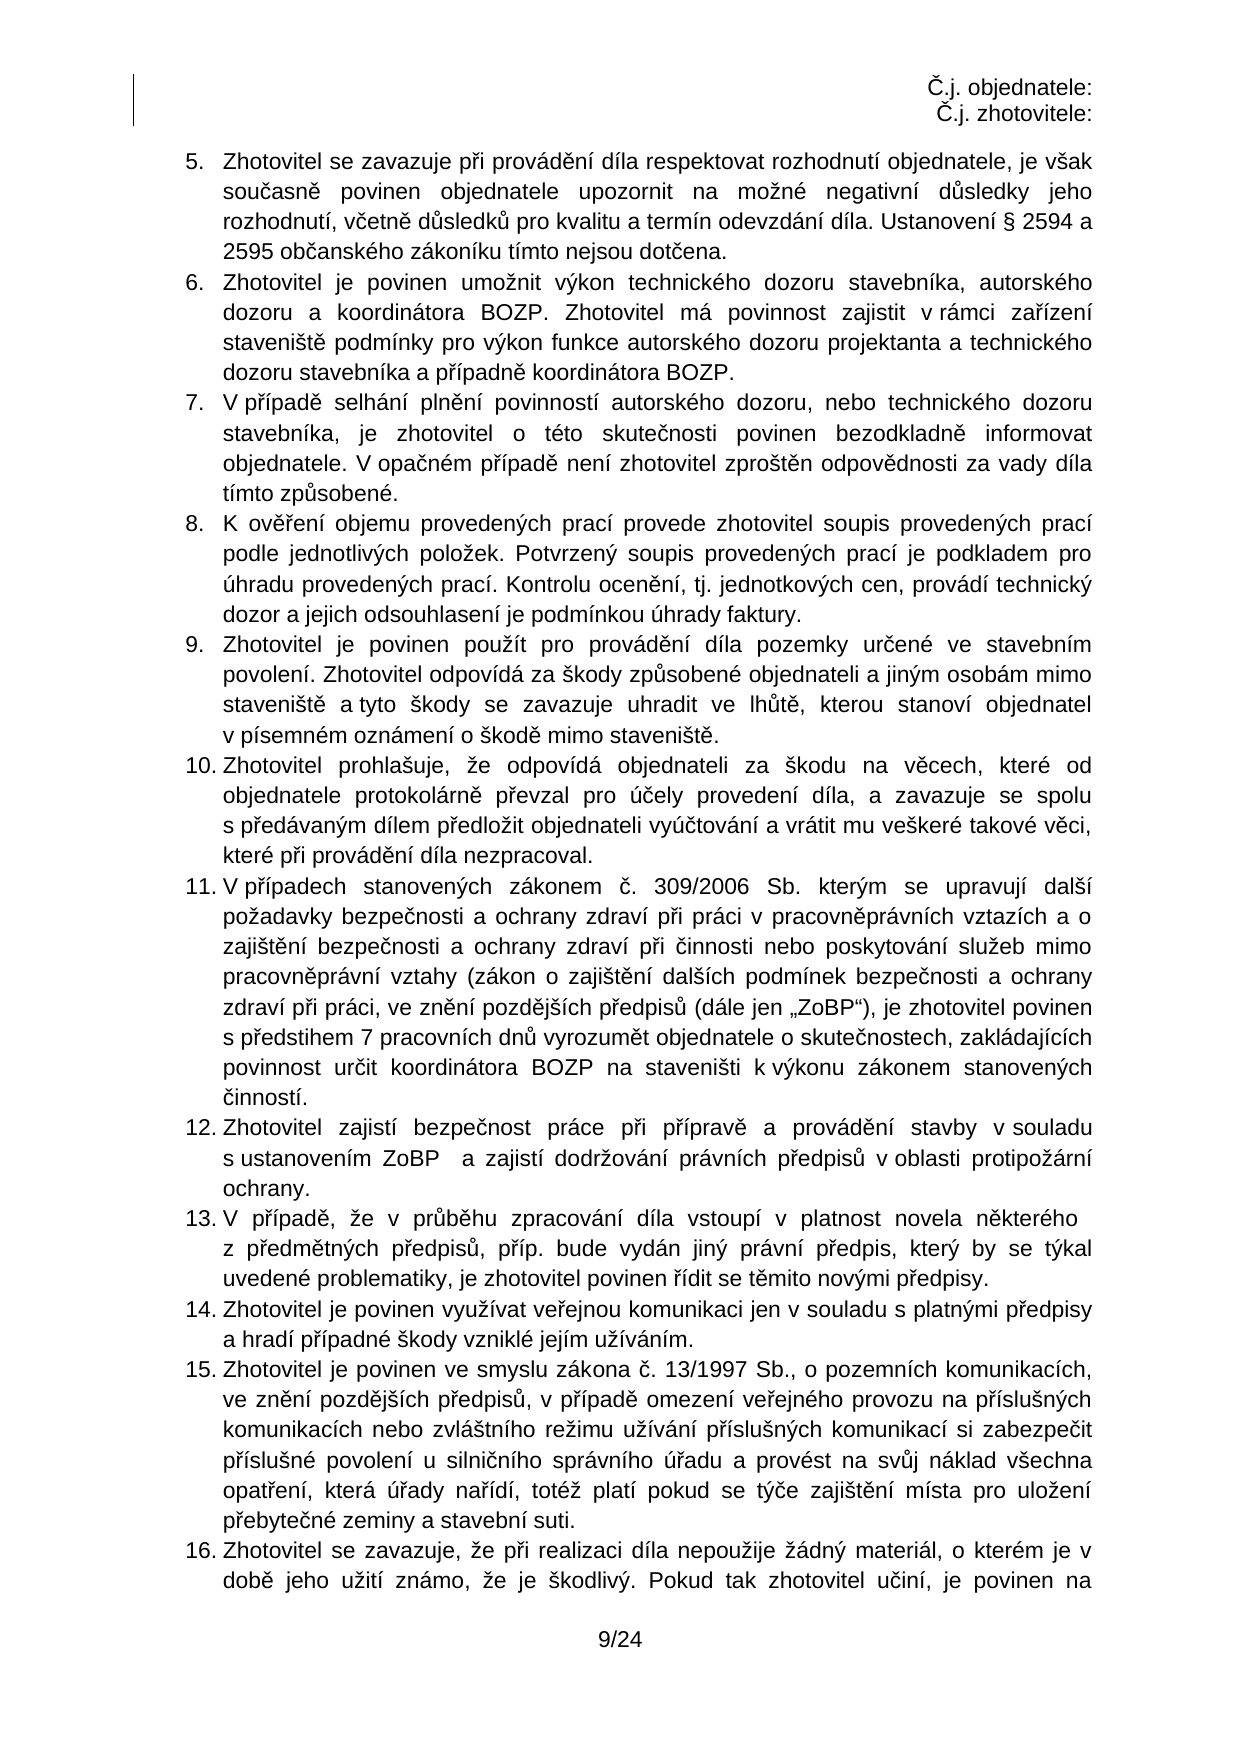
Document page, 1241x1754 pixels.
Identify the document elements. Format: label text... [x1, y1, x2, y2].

list V případech stanovených zákonem č. 309/2006 Sb. kterým se upravují další požadavky bezpečnosti a ochrany zdraví při práci v pracovněprávních vztazích a o zajištění bezpečnosti a ochrany zdraví při činnosti nebo poskytování služeb mimo pracovněprávní vztahy (zákon o zajištění dalších podmínek bezpečnosti a ochrany zdraví při práci, ve znění pozdějších předpisů (dále jen „ZoBP“), je zhotovitel povinen s předstihem 7 pracovních dnů vyrozumět objednatele o skutečnostech, zakládajících povinnost určit koordinátora BOZP na staveništi k výkonu zákonem stanovených činností. [185, 873, 1093, 1110]
list V případě selhání plnění povinností autorského dozoru, nebo technického dozoru stavebníka, je zhotovitel o této skutečnosti povinen bezodkladně informovat objednatele. V opačném případě není zhotovitel zproštěn odpovědnosti za vady díla tímto způsobené. [185, 389, 1093, 506]
list Zhotovitel je povinen použít pro provádění díla pozemky určené ve stavebním povolení. Zhotovitel odpovídá za škody způsobené objednateli a jiným osobám mimo staveniště a tyto škody se zavazuje uhradit ve lhůtě, kterou stanoví objednatel v písemném oznámení o škodě mimo staveniště. [185, 631, 1093, 748]
list Zhotovitel zajistí bezpečnost práce při přípravě a provádění stavby v souladu s ustanovením ZoBP a zajistí dodržování právních předpisů v oblasti protipožární ochrany. [185, 1114, 1093, 1201]
list Zhotovitel je povinen umožnit výkon technického dozoru stavebníka, autorského dozoru a koordinátora BOZP. Zhotovitel má povinnost zajistit v rámci zařízení staveniště podmínky pro výkon funkce autorského dozoru projektanta a technického dozoru stavebníka a případně koordinátora BOZP. [185, 268, 1093, 385]
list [185, 1537, 1093, 1594]
list Zhotovitel se zavazuje při provádění díla respektovat rozhodnutí objednatele, je však současně povinen objednatele upozornit na možné negativní důsledky jeho rozhodnutí, včetně důsledků pro kvalitu a termín odevzdání díla. Ustanovení § 2594 a 2595 občanského zákoníku tímto nejsou dotčena. [185, 148, 1093, 264]
list Zhotovitel je povinen využívat veřejnou komunikaci jen v souladu s platnými předpisy a hradí případné škody vzniklé jejím užíváním. [185, 1296, 1093, 1352]
list V případě, že v průběhu zpracování díla vstoupí v platnost novela některého z předmětných předpisů, příp. bude vydán jiný právní předpis, který by se týkal uvedené problematiky, je zhotovitel povinen řídit se těmito novými předpisy. [185, 1205, 1093, 1292]
list K ověření objemu provedených prací provede zhotovitel soupis provedených prací podle jednotlivých položek. Potvrzený soupis provedených prací je podkladem pro úhradu provedených prací. Kontrolu ocenění, tj. jednotkových cen, provádí technický dozor a jejich odsouhlasení je podmínkou úhrady faktury. [185, 510, 1093, 627]
list Zhotovitel prohlašuje, že odpovídá objednateli za škodu na věcech, které od objednatele protokolárně převzal pro účely provedení díla, a zavazuje se spolu s předávaným dílem předložit objednateli vyúčtování a vrátit mu veškeré takové věci, které při provádění díla nezpracoval. [185, 752, 1093, 869]
list Zhotovitel je povinen ve smyslu zákona č. 13/1997 Sb., o pozemních komunikacích, ve znění pozdějších předpisů, v případě omezení veřejného provozu na příslušných komunikacích nebo zvláštního režimu užívání příslušných komunikací si zabezpečit příslušné povolení u silničního správního úřadu a provést na svůj náklad všechna opatření, která úřady nařídí, totéž platí pokud se týče zajištění místa pro uložení přebytečné zeminy a stavební suti. [185, 1356, 1093, 1533]
